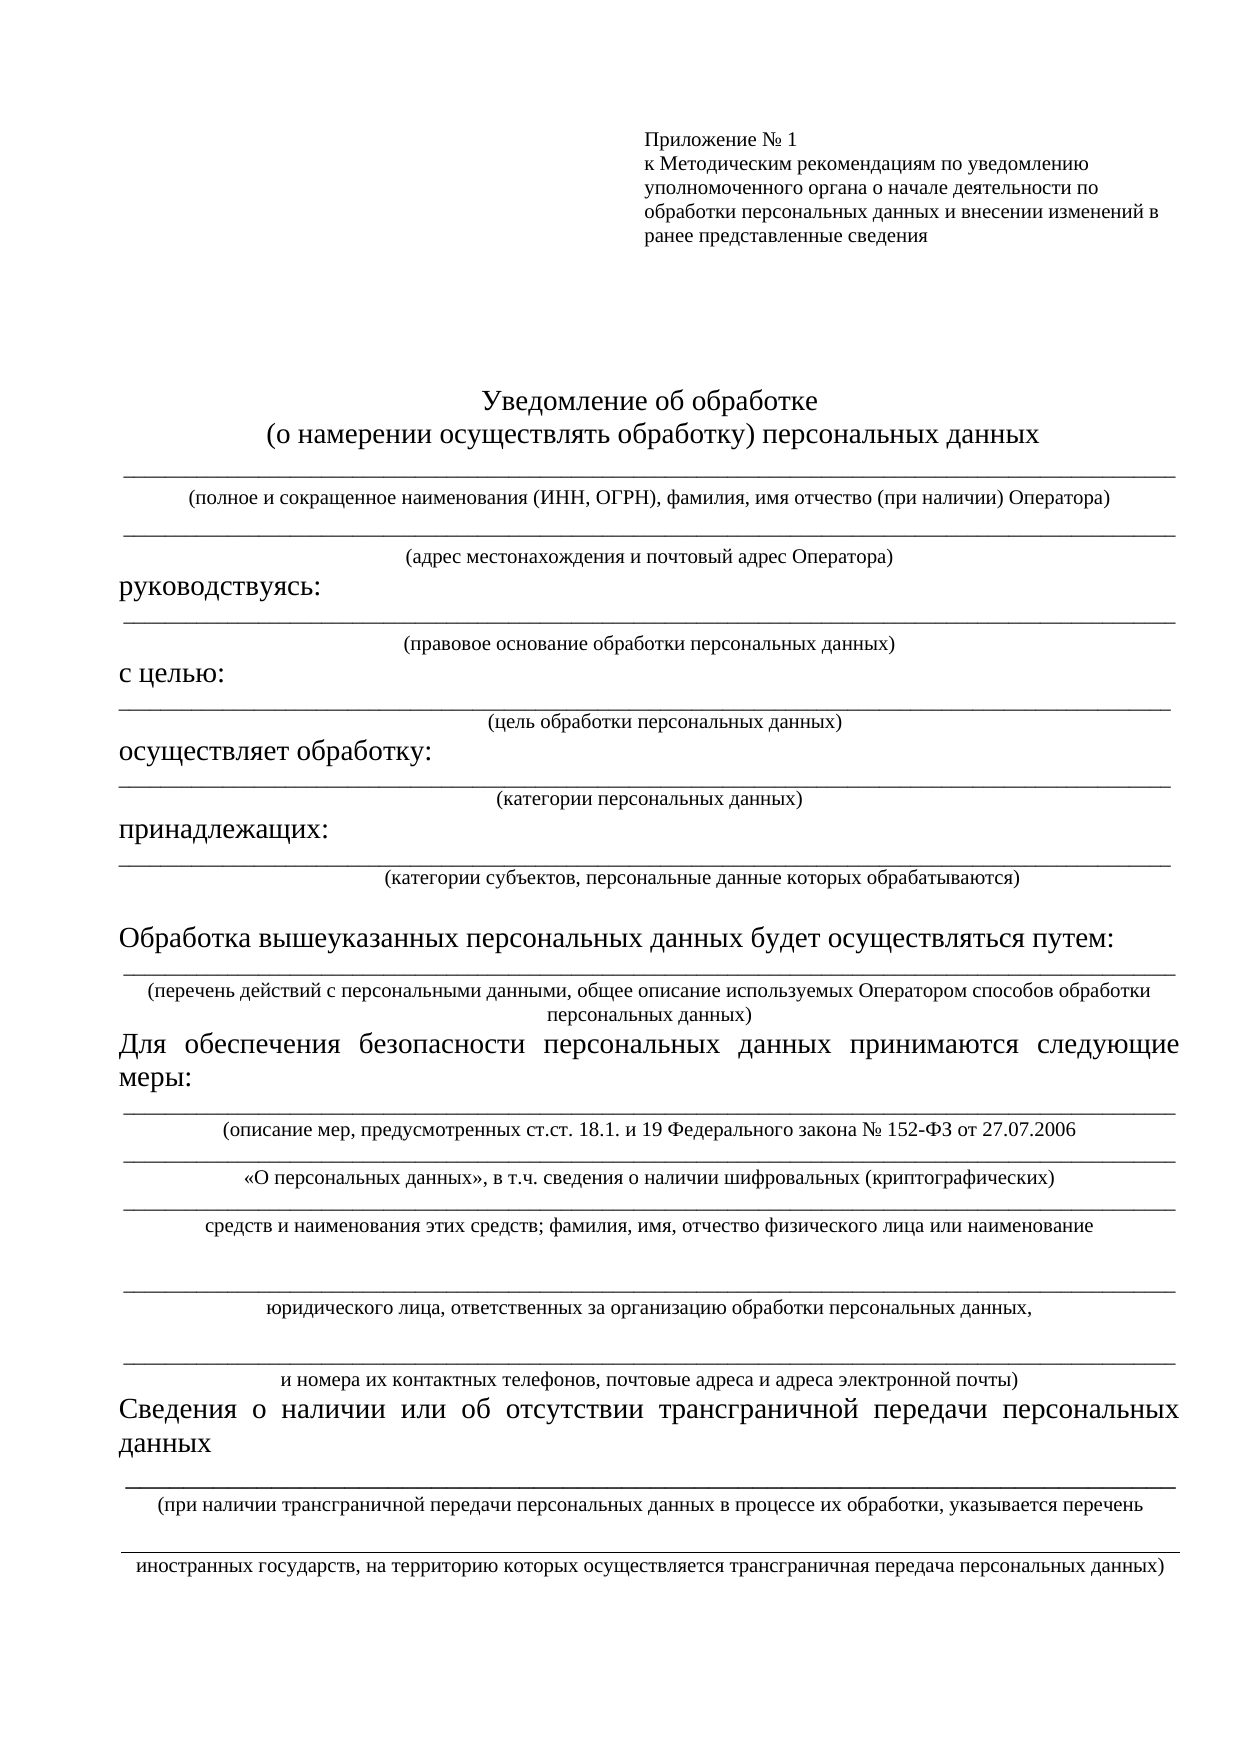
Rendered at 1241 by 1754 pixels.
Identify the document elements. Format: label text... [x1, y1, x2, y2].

text (цель обработки персональных данных) [777, 718, 1180, 731]
text Приложение № 1 к Методическим рекомендациям по уведомлению уполномоченного органа о начале деятельности по обработки персональных данных и внесении изменений в ранее представленные сведения [644, 127, 1180, 247]
text _____________________________________________________________________________________________________«О персональных данных», в т.ч. сведения о наличии шифровальных (криптографических) [118, 1141, 1180, 1189]
text Обработка вышеуказанных персональных данных будет осуществляться путем: [118, 920, 1180, 954]
text _____________________________________________________________________________________________________ (описание мер, предусмотренных ст.ст. 18.1. и 19 Федерального закона № 152-ФЗ от 27.07.2006 [118, 1093, 1180, 1141]
text ________________________________________________________________________ (при наличии трансграничной передачи персональных данных в процессе их обработки, указывается перечень [121, 1458, 1180, 1516]
text _____________________________________________________________________________________________________ [118, 954, 1180, 978]
text (перечень действий с персональными данными, общее описание используемых Оператором способов обработки персональных данных) [118, 978, 1180, 1026]
text _____________________________________________________________________________________________________ [118, 766, 1180, 790]
text _____________________________________________________________________________________________________и номера их контактных телефонов, почтовые адреса и адреса электронной почты) [118, 1343, 1180, 1391]
text _____________________________________________________________________________________________________ [118, 456, 1180, 480]
text принадлежащих: [118, 811, 1180, 845]
text иностранных государств, на территорию которых осуществляется трансграничная передача персональных данных) [121, 1553, 1180, 1577]
text _____________________________________________________________________________________________________ [118, 602, 1180, 626]
text (цель обработки персональных данных) [118, 718, 503, 731]
text _____________________________________________________________________________________________________ [118, 845, 1180, 869]
text (категории субъектов, персональные данные которых обрабатываются) [118, 874, 450, 887]
text Для обеспечения безопасности персональных данных принимаются следующие меры: [118, 1026, 1180, 1093]
text осуществляет обработку: [118, 733, 1180, 766]
text (адрес местонахождения и почтовый адрес Оператора) [118, 544, 1180, 568]
text Уведомление об обработке (о намерении осуществлять обработку) персональных данных [118, 383, 1180, 450]
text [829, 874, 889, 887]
text руководствуясь: [118, 568, 1180, 602]
text _____________________________________________________________________________________________________ [118, 514, 1180, 539]
text _____________________________________________________________________________________________________ [118, 689, 1180, 713]
text (полное и сокращенное наименования (ИНН, ОГРН), фамилия, имя отчество (при наличии) Оператора) [118, 485, 1180, 509]
text _____________________________________________________________________________________________________юридического лица, ответственных за организацию обработки персональных данных, [118, 1271, 1180, 1319]
text с целью: [118, 655, 1180, 689]
text Сведения о наличии или об отсутствии трансграничной передачи персональных данных [118, 1391, 1180, 1458]
text (правовое основание обработки персональных данных) [118, 631, 1180, 655]
text _____________________________________________________________________________________________________ средств и наименования этих средств; фамилия, имя, отчество физического лица или наименование [118, 1189, 1180, 1237]
